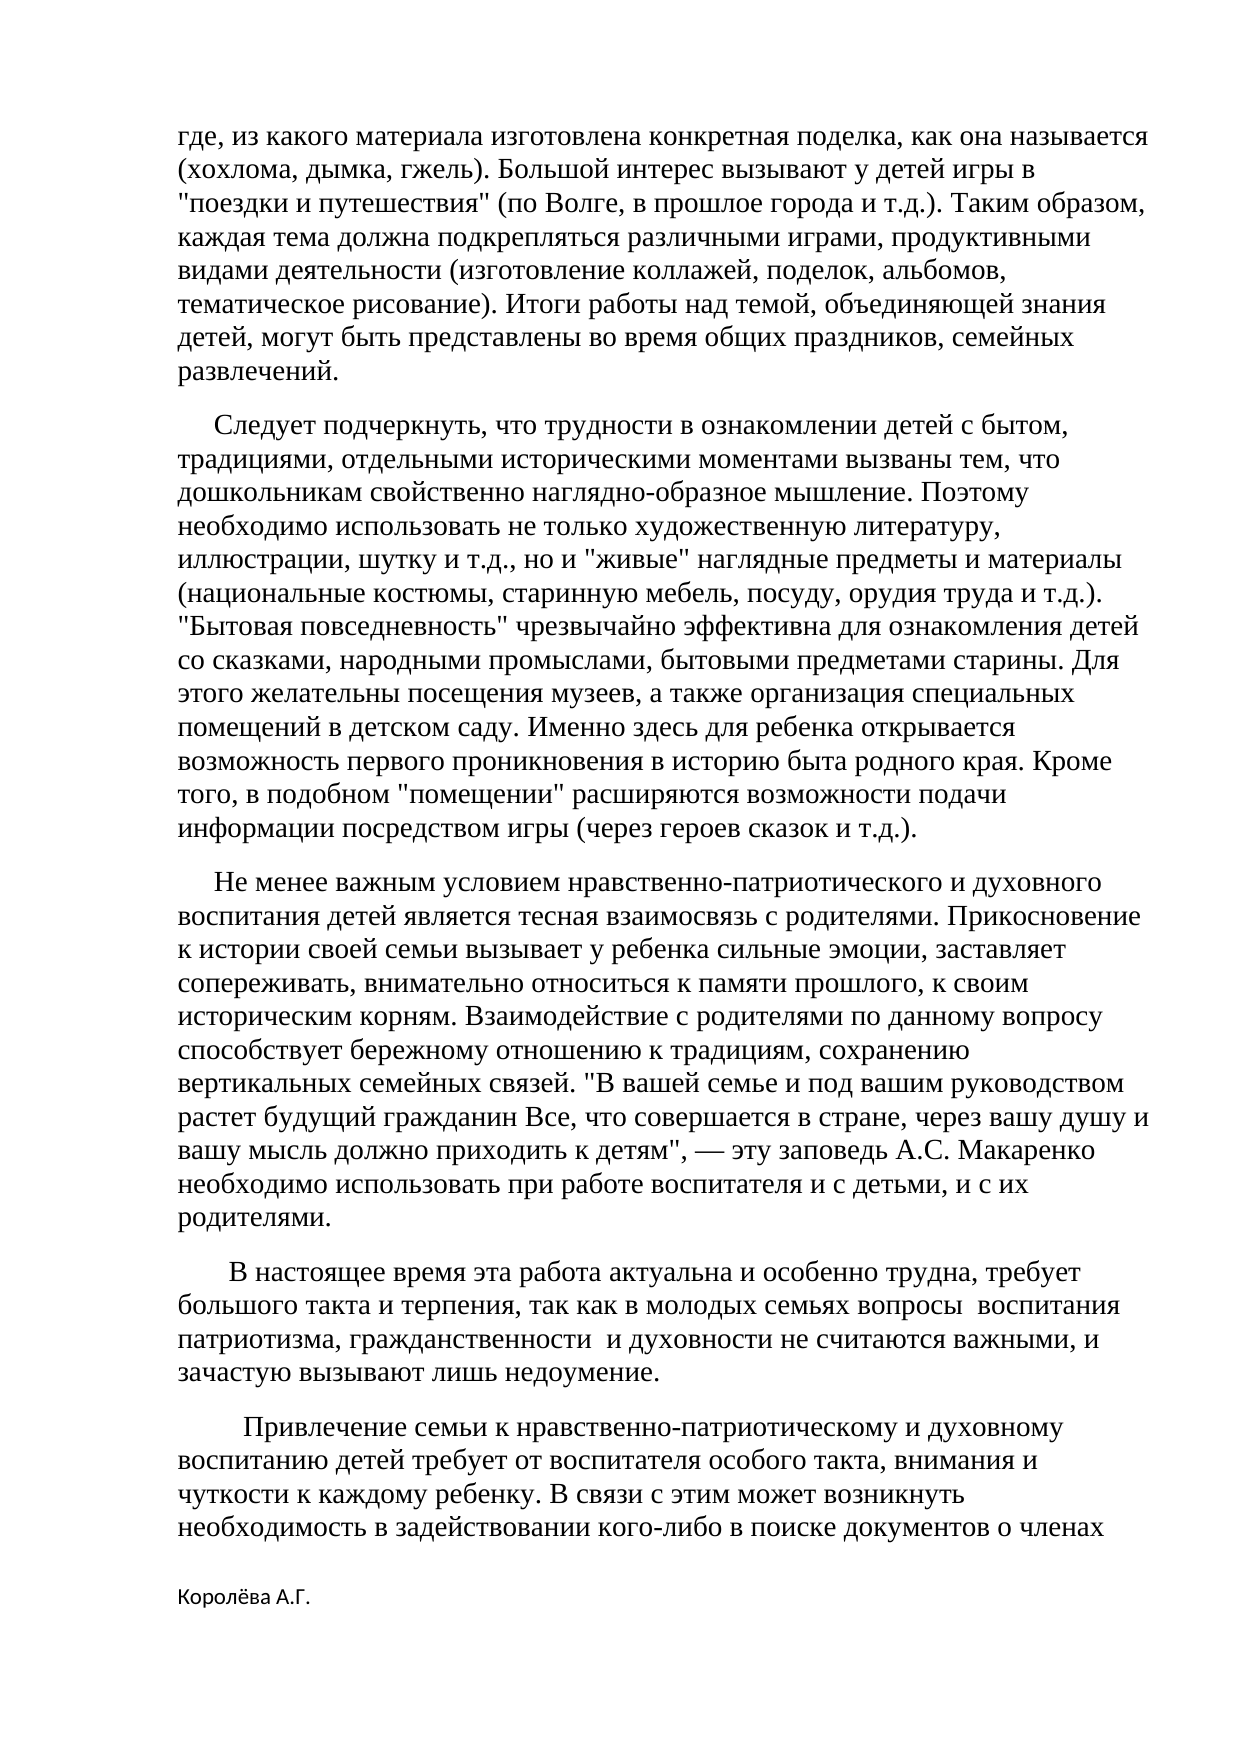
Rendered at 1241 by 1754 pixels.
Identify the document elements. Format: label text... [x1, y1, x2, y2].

text Не менее важным условием нравственно-патриотического и духовного воспитания детей является тесная взаимосвязь с родителями. Прикосновение к истории своей семьи вызывает у ребенка сильные эмоции, заставляет сопереживать, внимательно относиться к памяти прошлого, к своим историческим корням. Взаимодействие с родителями по данному вопросу способствует бережному отношению к традициям, сохранению вертикальных семейных связей. "В вашей семье и под вашим руководством растет будущий гражданин Все, что совершается в стране, через вашу душу и вашу мысль должно приходить к детям", — эту заповедь А.С. Макаренко необходимо использовать при работе воспитателя и с детьми, и с их родителями. [177, 864, 1152, 1233]
text Следует подчеркнуть, что трудности в ознакомлении детей с бытом, традициями, отдельными историческими моментами вызваны тем, что дошкольникам свойственно наглядно-образное мышление. Поэтому необходимо использовать не только художественную литературу, иллюстрации, шутку и т.д., но и "живые" наглядные предметы и материалы (национальные костюмы, старинную мебель, посуду, орудия труда и т.д.). "Бытовая повседневность" чрезвычайно эффективна для ознакомления детей со сказками, народными промыслами, бытовыми предметами старины. Для этого желательны посещения музеев, а также организация специальных помещений в детском саду. Именно здесь для ребенка открывается возможность первого проникновения в историю быта родного края. Кроме того, в подобном "помещении" расширяются возможности подачи информации посредством игры (через героев сказок и т.д.). [177, 407, 1152, 843]
text В настоящее время эта работа актуальна и особенно трудна, требует большого такта и терпения, так как в молодых семьях вопросы воспитания патриотизма, гражданственности и духовности не считаются важными, и зачастую вызывают лишь недоумение. [177, 1254, 1152, 1388]
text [177, 1409, 1152, 1543]
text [177, 118, 1152, 386]
